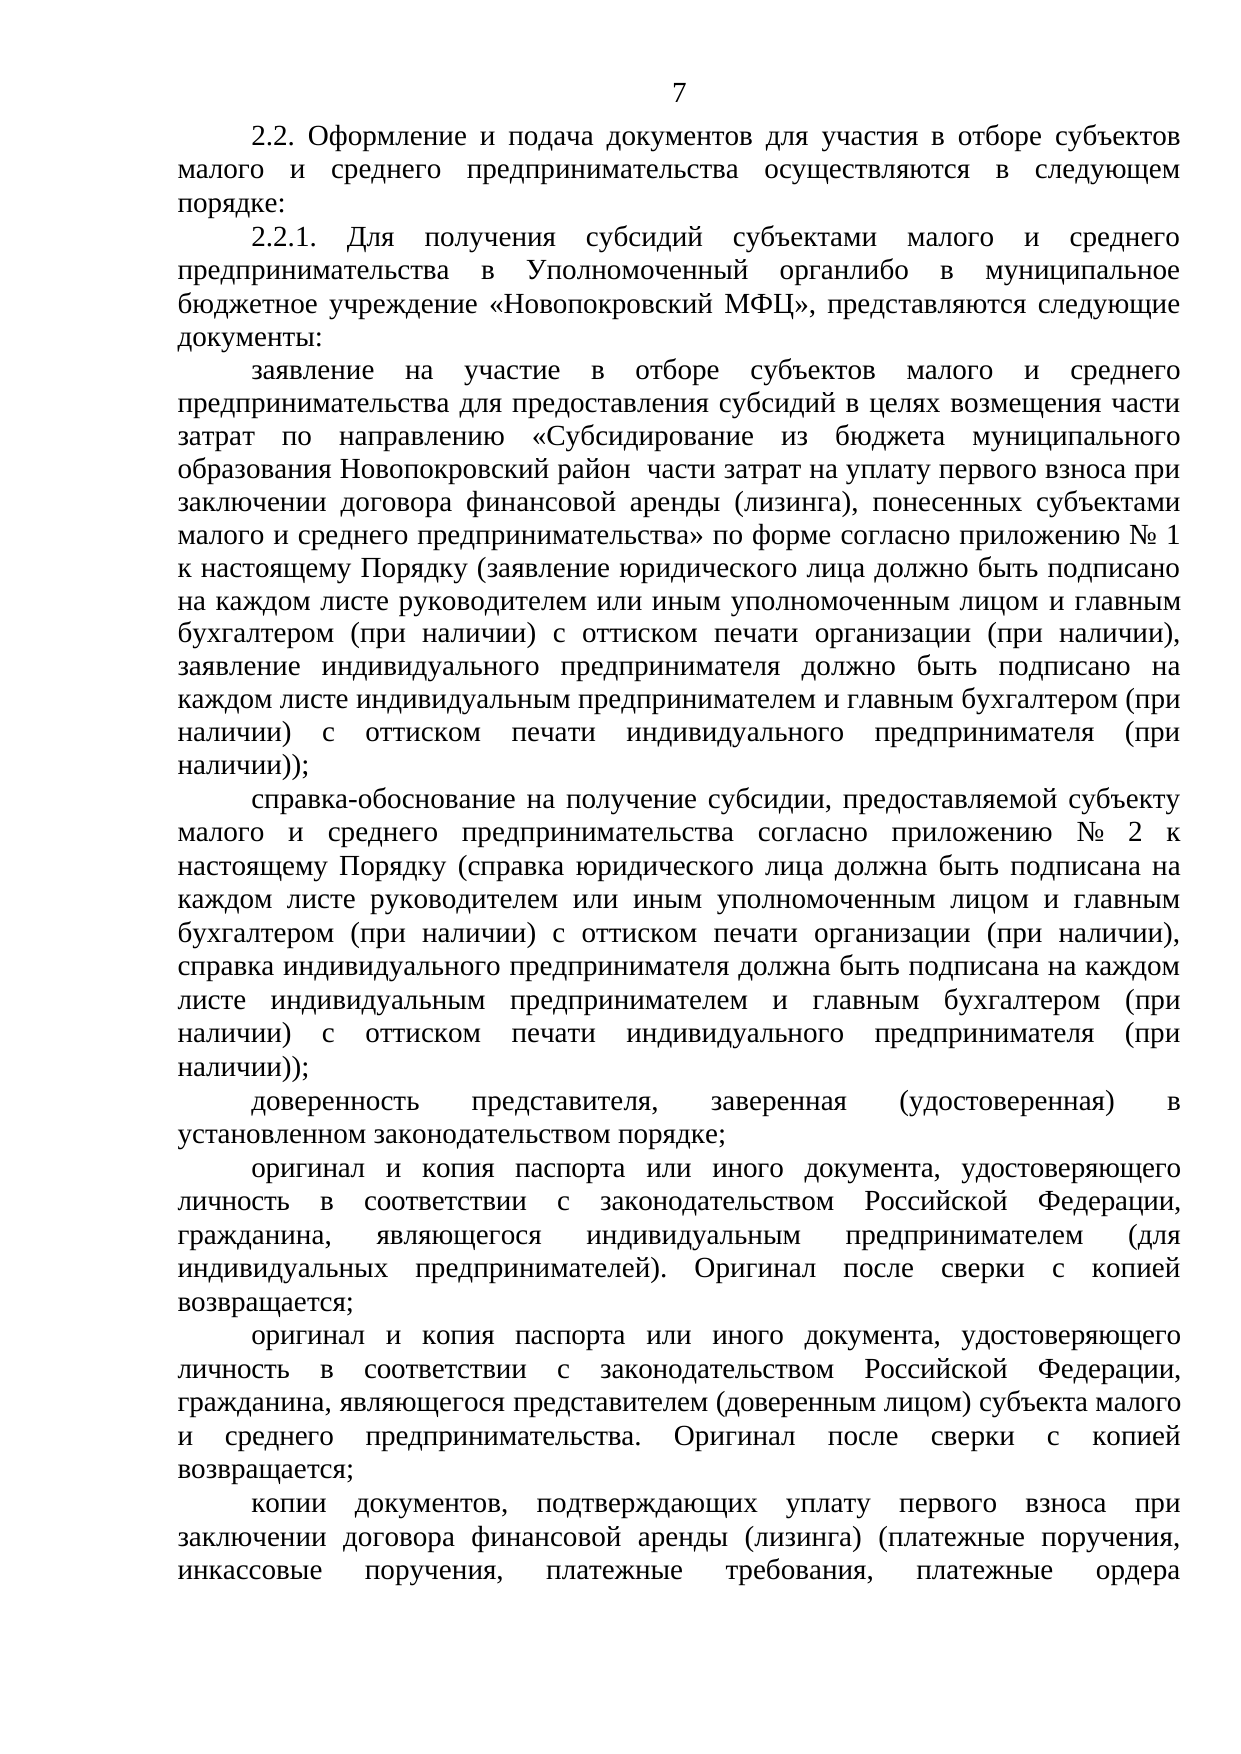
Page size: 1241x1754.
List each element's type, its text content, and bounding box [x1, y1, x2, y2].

text 2.2. Оформление и подача документов для участия в отборе субъектов малого и среднего предпринимательства осуществляются в следующем порядке: [177, 118, 1181, 219]
text доверенность представителя, заверенная (удостоверенная) в установленном законодательством порядке; [177, 1083, 1181, 1150]
text оригинал и копия паспорта или иного документа, удостоверяющего личность в соответствии с законодательством Российской Федерации, гражданина, являющегося представителем (доверенным лицом) субъекта малого и среднего предпринимательства. Оригинал после сверки с копией возвращается; [177, 1317, 1181, 1485]
text справка-обоснование на получение субсидии, предоставляемой субъекту малого и среднего предпринимательства согласно приложению № 2 к настоящему Порядку (справка юридического лица должна быть подписана на каждом листе руководителем или иным уполномоченным лицом и главным бухгалтером (при наличии) с оттиском печати организации (при наличии), справка индивидуального предпринимателя должна быть подписана на каждом листе индивидуальным предпринимателем и главным бухгалтером (при наличии) с оттиском печати индивидуального предпринимателя (при наличии)); [177, 781, 1181, 1083]
text заявление на участие в отборе субъектов малого и среднего предпринимательства для предоставления субсидий в целях возмещения части затрат по направлению «Субсидирование из бюджета муниципального образования Новопокровский район части затрат на уплату первого взноса при заключении договора финансовой аренды (лизинга), понесенных субъектами малого и среднего предпринимательства» по форме согласно приложению № 1 к настоящему Порядку (заявление юридического лица должно быть подписано на каждом листе руководителем или иным уполномоченным лицом и главным бухгалтером (при наличии) с оттиском печати организации (при наличии), заявление индивидуального предпринимателя должно быть подписано на каждом листе индивидуальным предпринимателем и главным бухгалтером (при наличии) с оттиском печати индивидуального предпринимателя (при наличии)); [177, 353, 1181, 781]
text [177, 1485, 1181, 1586]
text оригинал и копия паспорта или иного документа, удостоверяющего личность в соответствии с законодательством Российской Федерации, гражданина, являющегося индивидуальным предпринимателем (для индивидуальных предпринимателей). Оригинал после сверки с копией возвращается; [177, 1150, 1181, 1317]
text 2.2.1. Для получения субсидий субъектами малого и среднего предпринимательства в Уполномоченный органлибо в муниципальное бюджетное учреждение «Новопокровский МФЦ», представляются следующие документы: [177, 219, 1181, 353]
